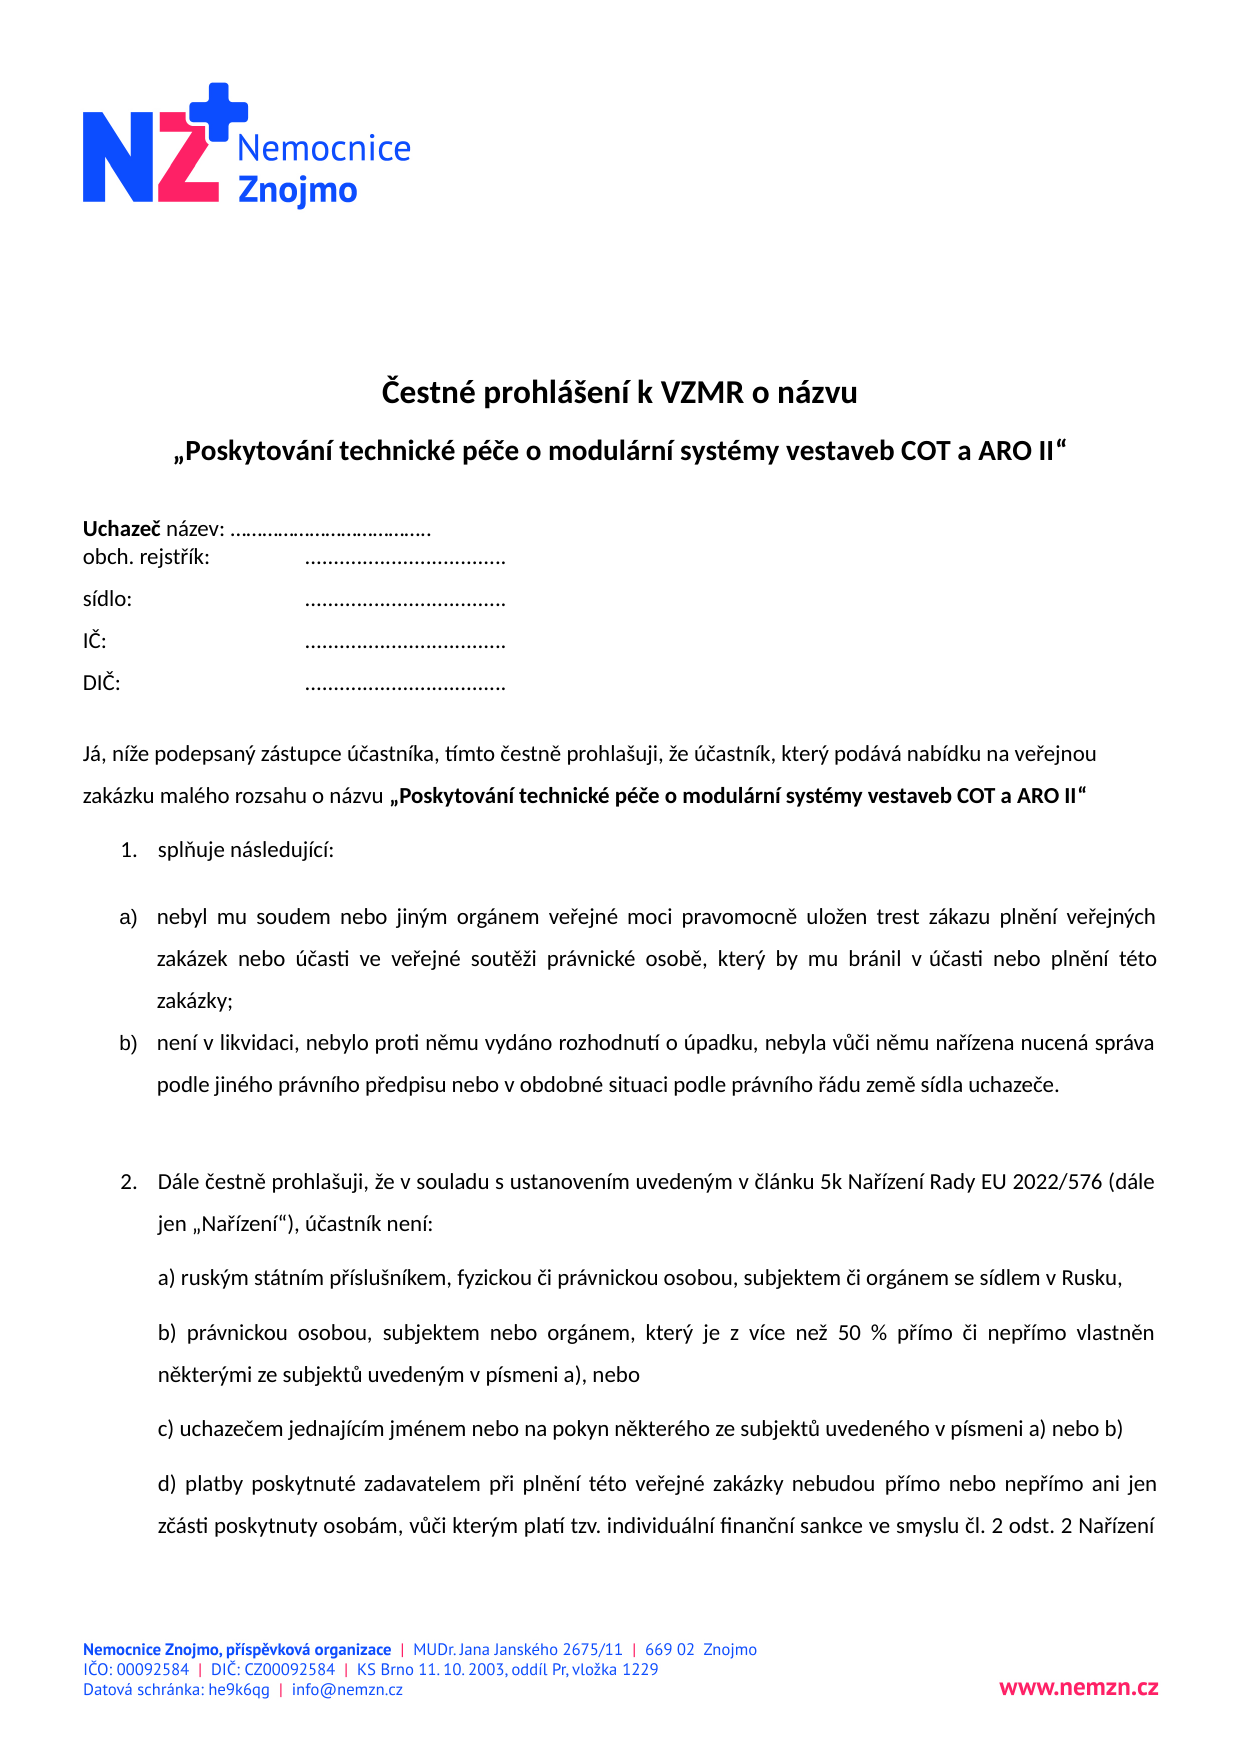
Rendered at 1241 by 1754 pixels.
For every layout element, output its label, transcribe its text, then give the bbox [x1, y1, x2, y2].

text Čestné prohlášení k VZMR o názvu [83, 371, 1157, 412]
text DIČ: ................................... [83, 668, 1157, 696]
picture [0, 1631, 1241, 1754]
text c) uchazečem jednajícím jménem nebo na pokyn některého ze subjektů uvedeného v písmeni a) nebo b) [158, 1414, 1157, 1442]
text a) ruským státním příslušníkem, fyzickou či právnickou osobou, subjektem či orgánem se sídlem v Rusku, [158, 1263, 1157, 1291]
list nebyl mu soudem nebo jiným orgánem veřejné moci pravomocně uložen trest zákazu plnění veřejných zakázek nebo účasti ve veřejné soutěži právnické osobě, který by mu bránil v účasti nebo plnění této zakázky; [119, 902, 1157, 1014]
text obch. rejstřík: ................................... [83, 542, 1157, 570]
text b) právnickou osobou, subjektem nebo orgánem, který je z více než 50 % přímo či nepřímo vlastněn některými ze subjektů uvedeným v písmeni a), nebo [158, 1318, 1157, 1388]
text sídlo: ................................... [83, 584, 1157, 612]
text IČ: ................................... [83, 626, 1157, 654]
text Já, níže podepsaný zástupce účastníka, tímto čestně prohlašuji, že účastník, který podává nabídku na veřejnou zakázku malého rozsahu o názvu „Poskytování technické péče o modulární systémy vestaveb COT a ARO II“ [83, 739, 1157, 809]
list není v likvidaci, nebylo proti němu vydáno rozhodnutí o úpadku, nebyla vůči němu nařízena nucená správa podle jiného právního předpisu nebo v obdobné situaci podle právního řádu země sídla uchazeče. [119, 1028, 1157, 1098]
picture [0, 0, 1241, 221]
text „Poskytování technické péče o modulární systémy vestaveb COT a ARO II“ [83, 432, 1157, 468]
list Dále čestně prohlašuji, že v souladu s ustanovením uvedeným v článku 5k Nařízení Rady EU 2022/576 (dále jen „Nařízení“), účastník není: [120, 1167, 1157, 1237]
list splňuje následující: [120, 836, 1157, 863]
